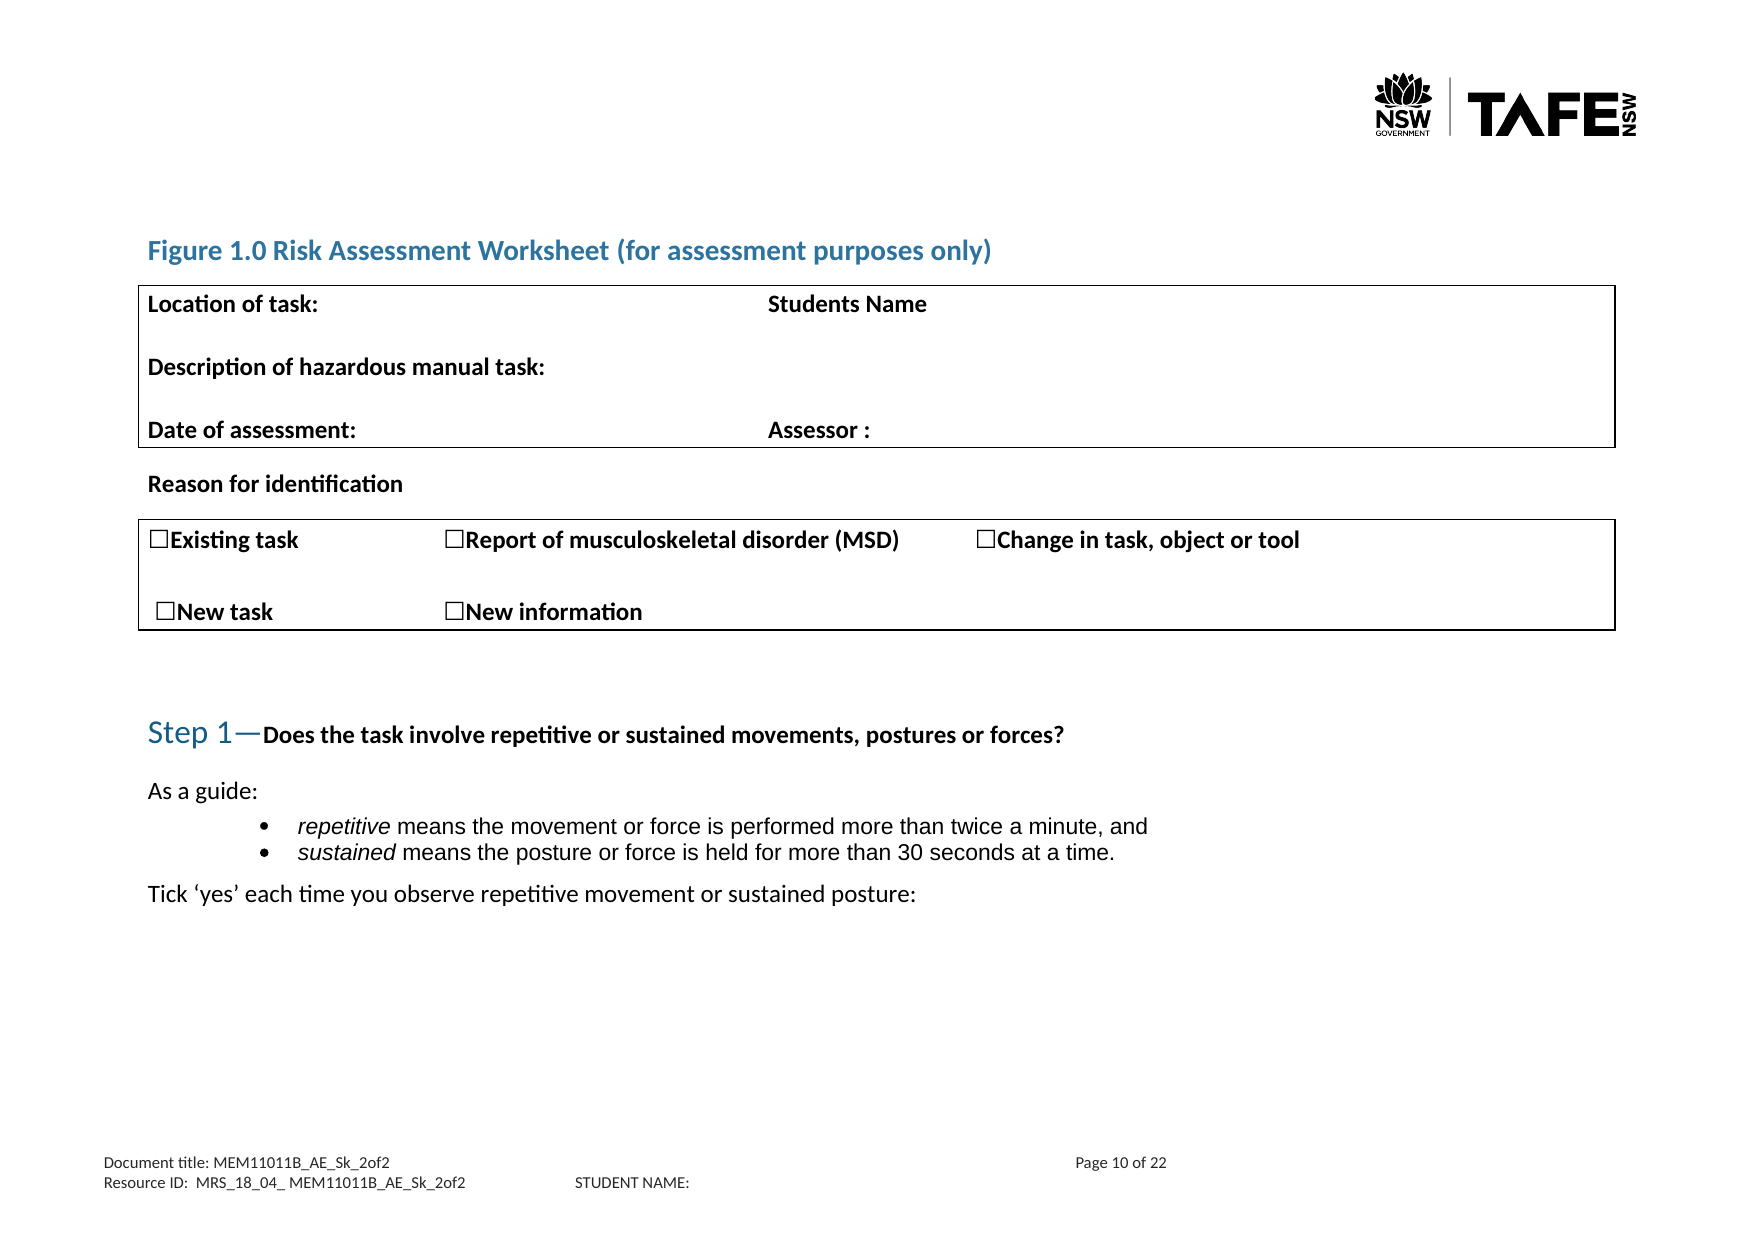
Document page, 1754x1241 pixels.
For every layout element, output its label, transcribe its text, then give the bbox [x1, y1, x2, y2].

text Existing task Report of musculoskeletal disorder (MSD) Change in task, object or tool [139, 520, 1614, 556]
text Reason for identification [148, 468, 1606, 498]
text Date of assessment: Assessor : [139, 411, 1614, 447]
text Step 1—Does the task involve repetitive or sustained movements, postures or forces? [148, 712, 1606, 752]
list repetitive means the movement or force is performed more than twice a minute, and [260, 813, 1606, 839]
subtitle Figure 1.0 Risk Assessment Worksheet (for assessment purposes only) [148, 210, 1606, 272]
text Location of task: Students Name [139, 286, 1614, 318]
picture [1375, 71, 1636, 137]
text As a guide: [148, 775, 1606, 805]
list sustained means the posture or force is held for more than 30 seconds at a time. [260, 839, 1606, 866]
text Tick ‘yes’ each time you observe repetitive movement or sustained posture: [148, 878, 1606, 909]
text Description of hazardous manual task: [139, 348, 1614, 382]
text New task New information [139, 590, 1614, 629]
